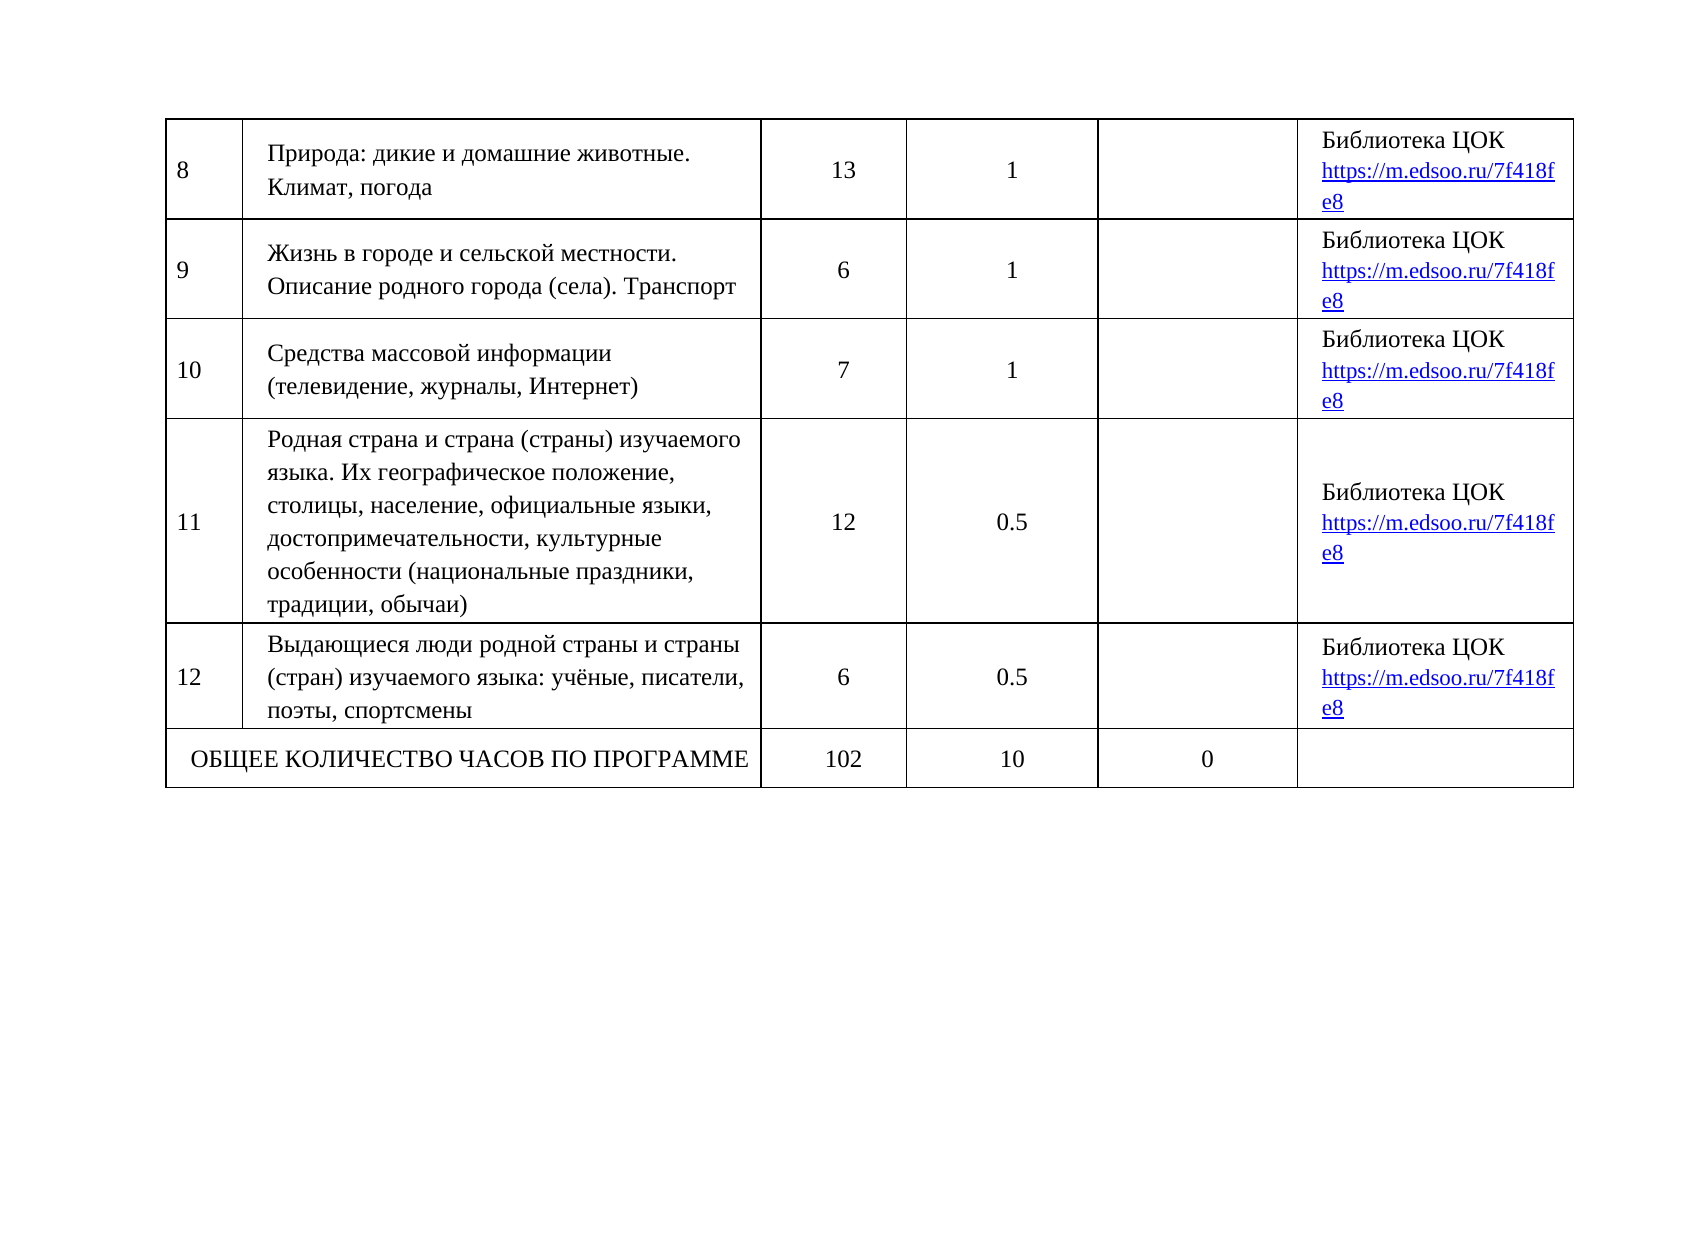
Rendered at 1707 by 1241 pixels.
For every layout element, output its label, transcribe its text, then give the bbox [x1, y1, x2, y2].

table_cell 1 [907, 220, 1097, 318]
table_cell 12 [762, 419, 906, 622]
table_cell 0.5 [907, 624, 1097, 727]
table_cell 1 [907, 319, 1097, 417]
table_cell 13 [762, 120, 906, 218]
table_cell Библиотека ЦОК https://m.edsoo.ru/7f418fe8 [1298, 419, 1573, 622]
table_cell Библиотека ЦОК https://m.edsoo.ru/7f418fe8 [1298, 319, 1573, 417]
table_cell 0 [1099, 729, 1297, 787]
table_cell [1099, 220, 1297, 318]
table_cell Средства массовой информации (телевидение, журналы, Интернет) [243, 319, 760, 417]
table_cell 102 [762, 729, 906, 787]
table_cell [1099, 624, 1297, 727]
table_cell 10 [167, 319, 242, 417]
table_cell Жизнь в городе и сельской местности. Описание родного города (села). Транспорт [243, 220, 760, 318]
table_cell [1298, 120, 1573, 218]
table_cell 10 [907, 729, 1097, 787]
table_cell 11 [167, 419, 242, 622]
table_cell 1 [907, 120, 1097, 218]
table_cell 9 [167, 220, 242, 318]
table_cell Выдающиеся люди родной страны и страны (стран) изучаемого языка: учёные, писатели, поэты, спортсмены [243, 624, 760, 727]
table_cell 0.5 [907, 419, 1097, 622]
table_cell 12 [167, 624, 242, 727]
table_cell [1099, 120, 1297, 218]
table_cell 8 [167, 120, 242, 218]
table_cell 6 [762, 220, 906, 318]
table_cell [1298, 220, 1573, 318]
table_cell [1099, 419, 1297, 622]
table_cell Природа: дикие и домашние животные. Климат, погода [243, 120, 760, 218]
table_cell 6 [762, 624, 906, 727]
table_cell [1099, 319, 1297, 417]
table_cell 7 [762, 319, 906, 417]
table_cell Библиотека ЦОК https://m.edsoo.ru/7f418fe8 [1298, 624, 1573, 727]
table_cell Родная страна и страна (страны) изучаемого языка. Их географическое положение, столицы, население, официальные языки, достопримечательности, культурные особенности (национальные праздники, традиции, обычаи) [243, 419, 760, 622]
table_cell [1298, 729, 1573, 787]
table_cell ОБЩЕЕ КОЛИЧЕСТВО ЧАСОВ ПО ПРОГРАММЕ [167, 729, 760, 787]
